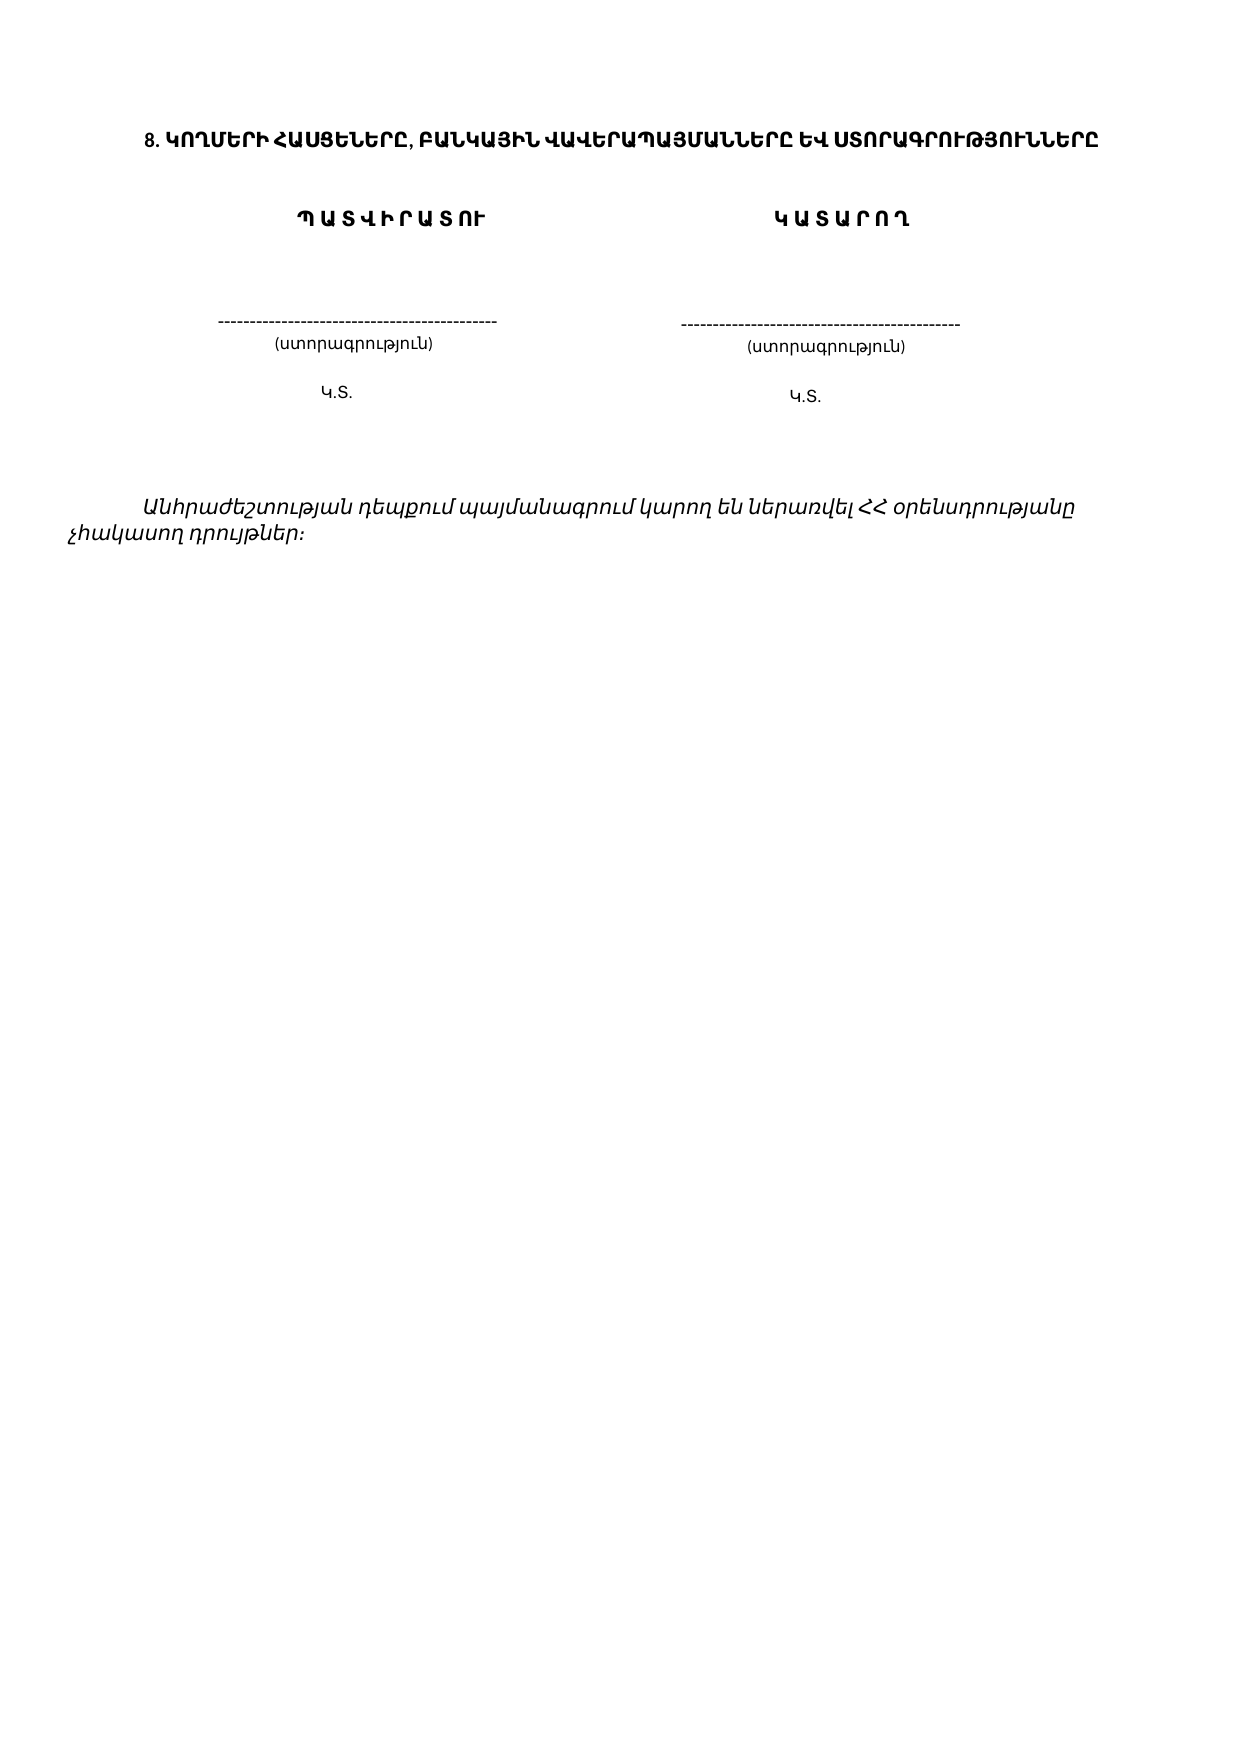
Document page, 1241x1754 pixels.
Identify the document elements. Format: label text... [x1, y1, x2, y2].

text Անհրաժեշտության դեպքում պայմանագրում կարող են ներառվել ՀՀ օրենսդրությանը չհակասող դրույթներ։ [69, 494, 1152, 545]
table_header Պ Ա Տ Վ Ի Ր Ա Տ ՈՒ -------------------------------------------- (ստորագրություն) Կ.Տ. [155, 206, 627, 469]
text 8. ԿՈՂՄԵՐԻ ՀԱՍՑԵՆԵՐԸ, ԲԱՆԿԱՅԻՆ ՎԱՎԵՐԱՊԱՅՄԱՆՆԵՐԸ ԵՎ ՍՏՈՐԱԳՐՈՒԹՅՈՒՆՆԵՐԸ [69, 127, 1152, 152]
table_header Կ Ա Տ Ա Ր Ո Ղ -------------------------------------------- (ստորագրություն) Կ.Տ. [627, 206, 1056, 469]
